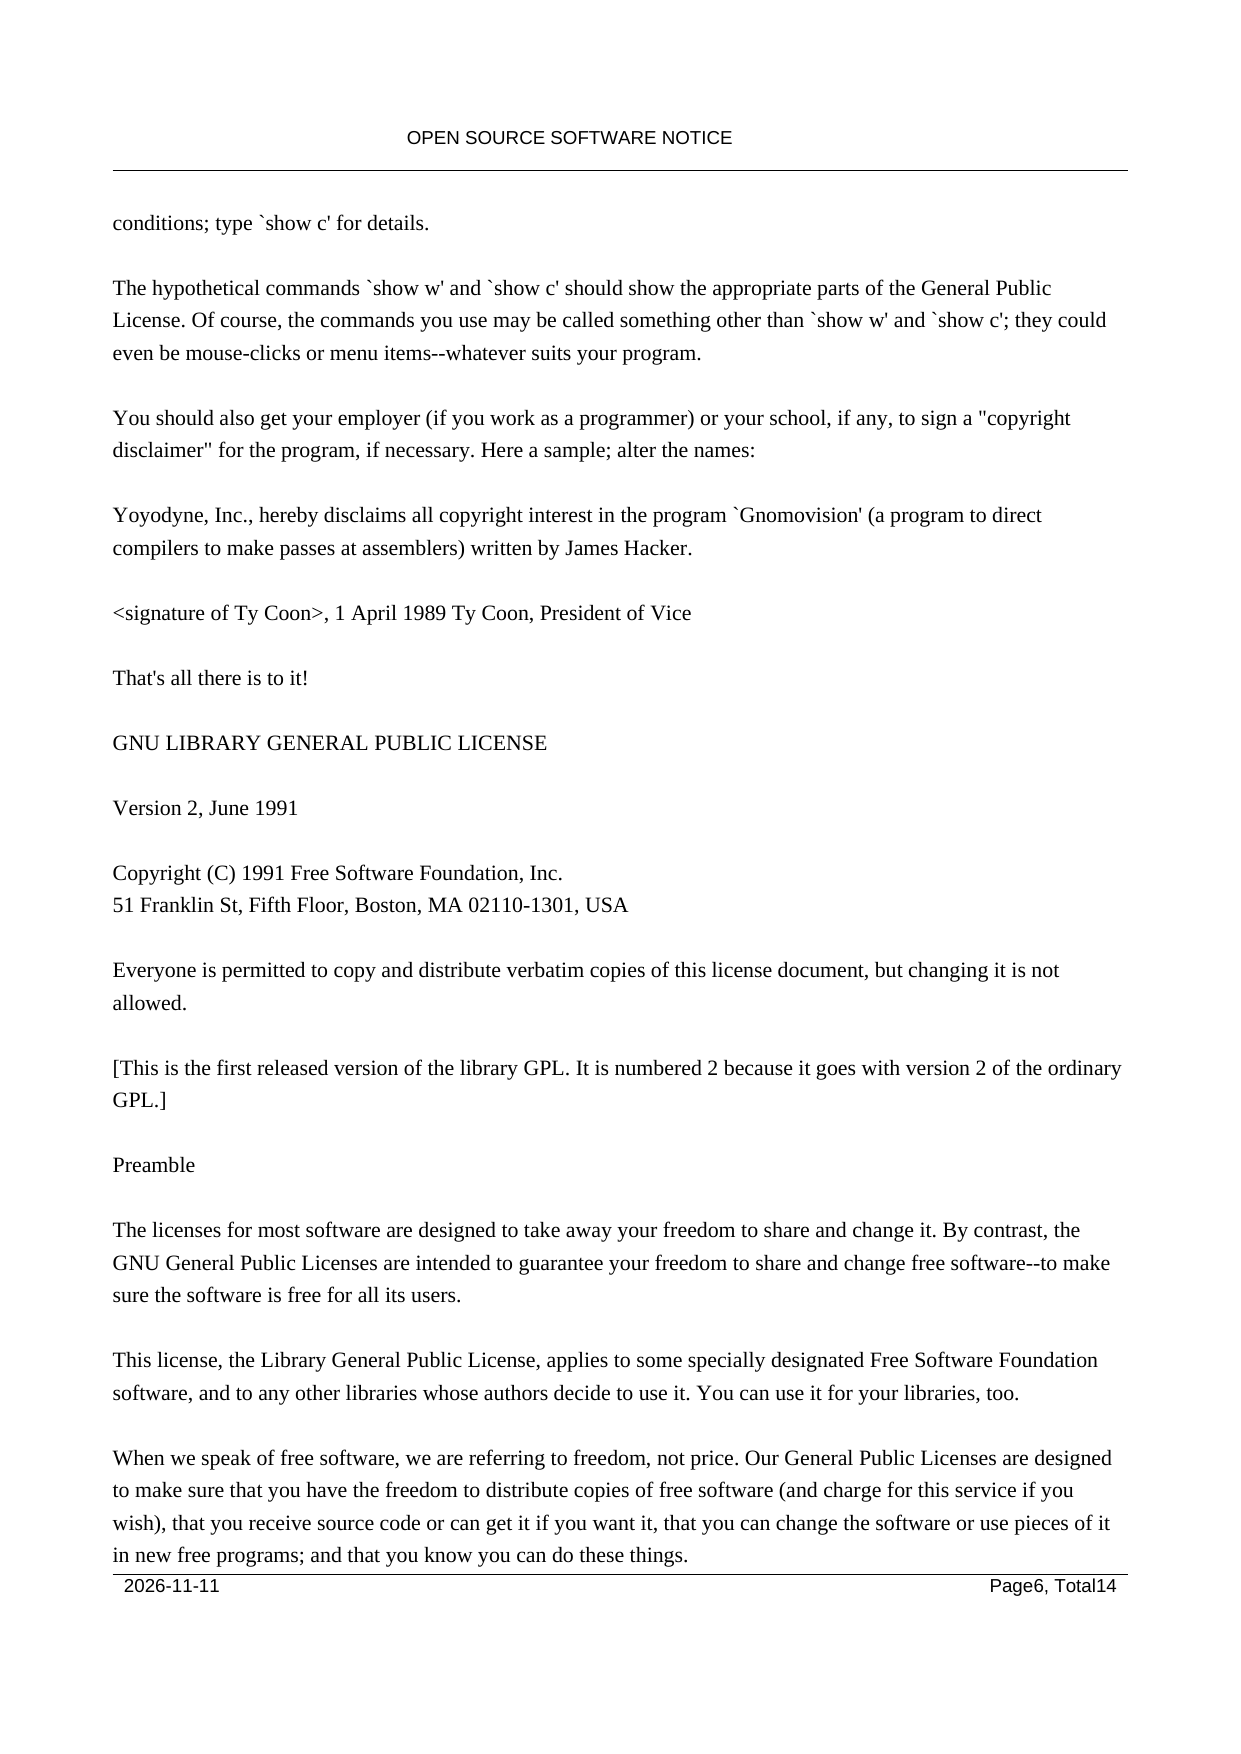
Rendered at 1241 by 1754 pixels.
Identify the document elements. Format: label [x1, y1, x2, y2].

text [112, 206, 1128, 1571]
